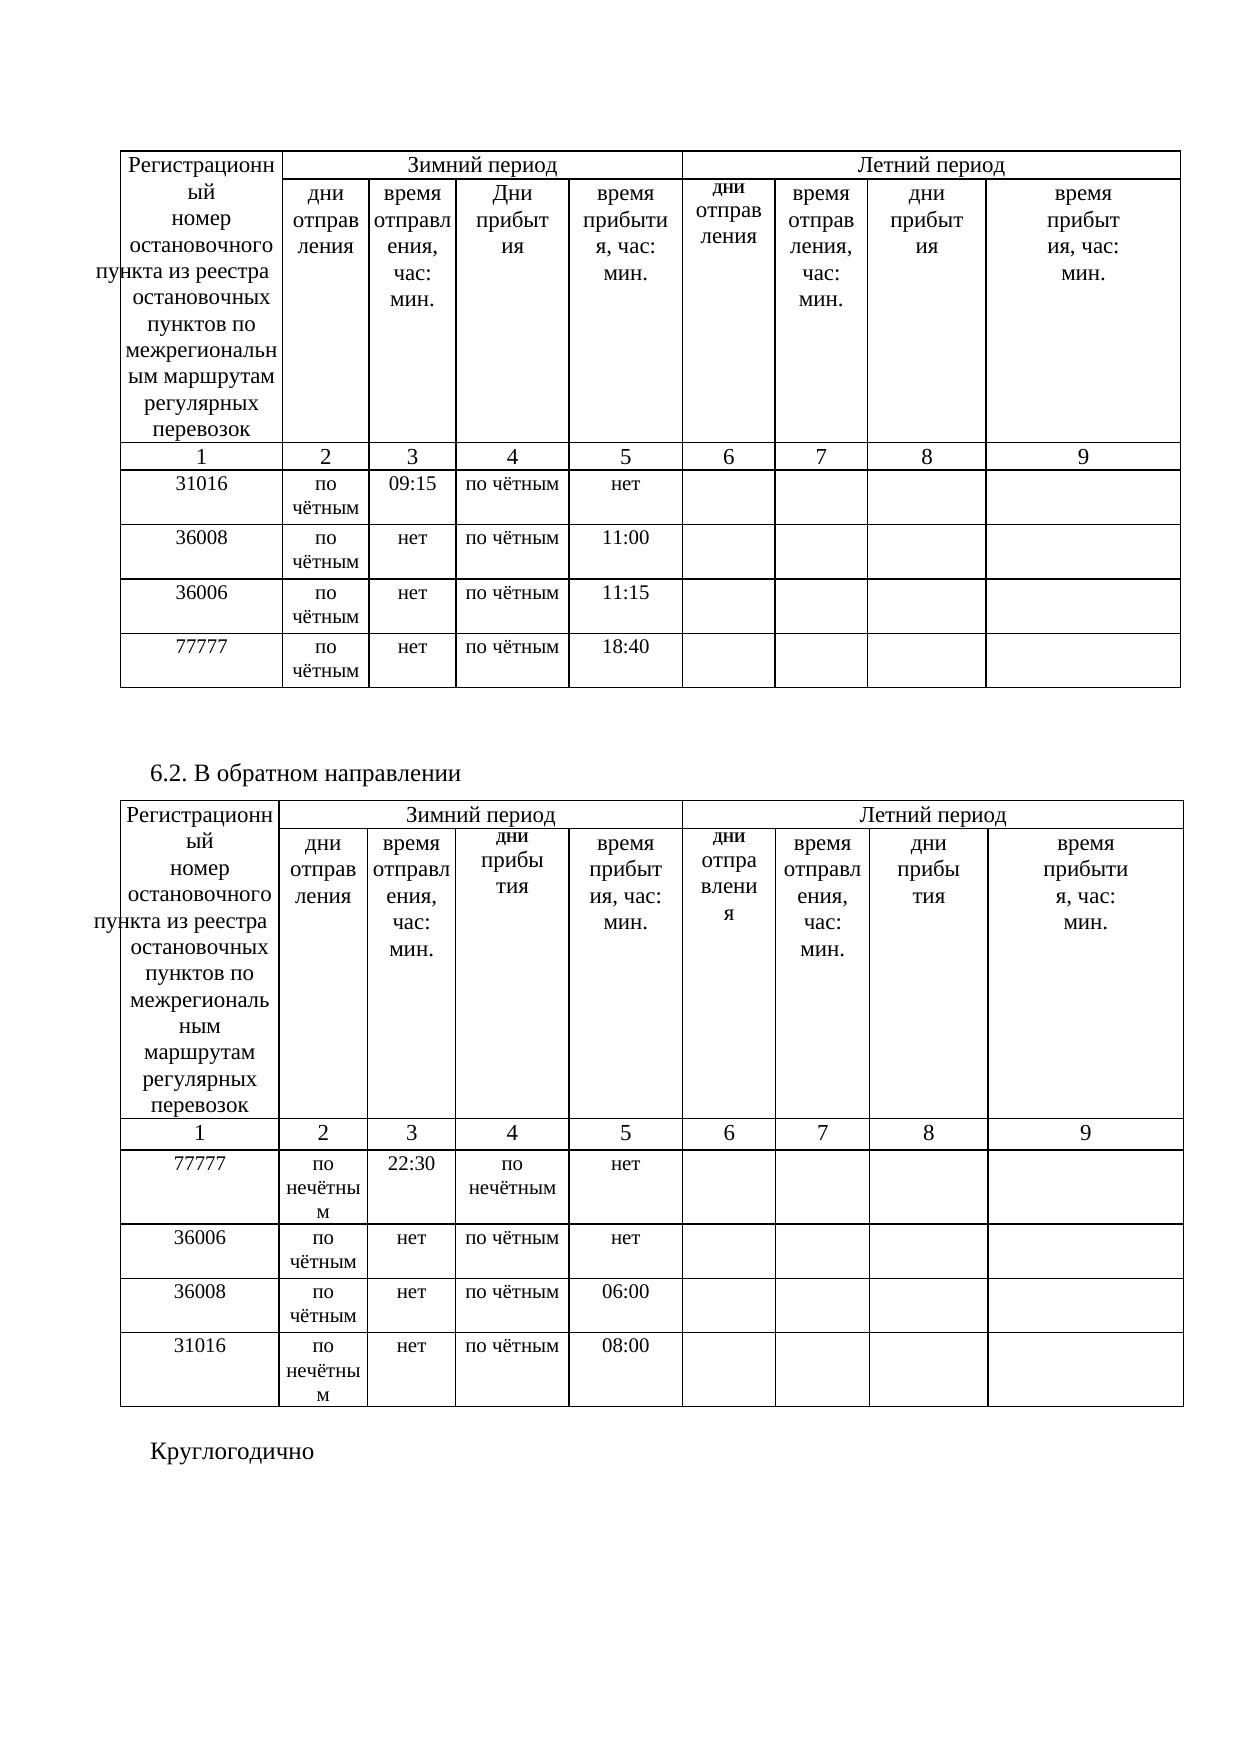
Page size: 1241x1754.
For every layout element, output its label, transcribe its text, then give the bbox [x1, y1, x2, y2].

table_header Регистрационный номер остановочного пункта из реестра остановочных пунктов по межрегиональным маршрутам регулярных перевозок [121, 801, 278, 1117]
table_cell по чётным [456, 1225, 568, 1277]
table_cell 06:00 [570, 1279, 682, 1332]
table_cell [683, 634, 774, 687]
table_cell время отправл ения, час: мин. [776, 829, 869, 1117]
table_cell [776, 471, 867, 524]
table_cell время отправл ения, час: мин. [368, 829, 455, 1117]
table_cell Дни прибыт ия [457, 180, 568, 441]
text Круглогодично [150, 1436, 1090, 1465]
table_cell [868, 471, 985, 524]
table_cell 8 [870, 1119, 987, 1149]
table_cell ДНИ отправ ления [683, 180, 774, 441]
table_cell 18:40 [570, 634, 682, 687]
table_cell нет [370, 634, 455, 687]
table_cell 08:00 [570, 1333, 682, 1406]
table_cell [868, 580, 985, 632]
table_cell 11:15 [570, 580, 682, 632]
table_cell [987, 580, 1180, 632]
table_cell [776, 1225, 869, 1277]
table_cell нет [368, 1333, 455, 1406]
table_cell 36008 [121, 525, 282, 578]
table_cell по чётным [457, 525, 568, 578]
table_cell время прибыти я, час: мин. [989, 829, 1183, 1117]
table_cell 8 [868, 443, 985, 469]
table_cell [776, 1333, 869, 1406]
table_cell [683, 1225, 775, 1277]
table_cell по чётным [280, 1225, 367, 1277]
table_cell 7 [776, 443, 867, 469]
table_cell 31016 [121, 471, 282, 524]
table_cell [987, 471, 1180, 524]
table_cell [776, 1279, 869, 1332]
table_cell по чётным [280, 1279, 367, 1332]
table_cell время прибыт ия, час: мин. [987, 180, 1180, 441]
table_cell 6 [683, 443, 774, 469]
table_cell [987, 525, 1180, 578]
table_cell [989, 1225, 1183, 1277]
table_cell 36006 [121, 1225, 278, 1277]
table_cell [870, 1225, 987, 1277]
table_cell [683, 471, 774, 524]
table_header Летний период [683, 801, 1183, 828]
table_cell дни отправ ления [283, 180, 368, 441]
table_cell нет [370, 525, 455, 578]
table_header Зимний период [283, 152, 682, 178]
table_cell 1 [121, 1119, 278, 1149]
table_cell по нечётным [456, 1151, 568, 1223]
table_cell по чётным [283, 525, 368, 578]
table_cell время прибыт ия, час: мин. [570, 829, 682, 1117]
table_header Зимний период [280, 801, 682, 828]
table_cell [870, 1151, 987, 1223]
table_cell [683, 525, 774, 578]
table_cell 3 [370, 443, 455, 469]
table_cell 36006 [121, 580, 282, 632]
table_cell [989, 1279, 1183, 1332]
table_cell по чётным [283, 580, 368, 632]
table_header Регистрационный номер остановочного пункта из реестра остановочных пунктов по межрегиональным маршрутам регулярных перевозок [121, 152, 282, 441]
table_cell [683, 1279, 775, 1332]
table_cell [989, 1151, 1183, 1223]
table_cell 9 [987, 443, 1180, 469]
table_cell по чётным [456, 1279, 568, 1332]
table_cell 3 [368, 1119, 455, 1149]
table_cell нет [570, 1225, 682, 1277]
table_cell 22:30 [368, 1151, 455, 1223]
table_cell по чётным [283, 471, 368, 524]
table_cell 5 [570, 443, 682, 469]
table_cell 4 [457, 443, 568, 469]
table_cell 09:15 [370, 471, 455, 524]
table_cell нет [370, 580, 455, 632]
table_cell [870, 1279, 987, 1332]
table_cell 36008 [121, 1279, 278, 1332]
table_cell дни прибыт ия [868, 180, 985, 441]
table_cell по чётным [283, 634, 368, 687]
table_cell нет [368, 1225, 455, 1277]
table_cell нет [570, 1151, 682, 1223]
table_cell [868, 525, 985, 578]
table_cell ДНИ прибы тия [456, 829, 568, 1117]
table_cell [776, 1151, 869, 1223]
table_cell 31016 [121, 1333, 278, 1406]
table_cell 2 [280, 1119, 367, 1149]
table_cell время прибыти я, час: мин. [570, 180, 682, 441]
table_cell 1 [121, 443, 282, 469]
table_cell нет [368, 1279, 455, 1332]
table_cell время отправ ления, час: мин. [776, 180, 867, 441]
table_cell [870, 1333, 987, 1406]
table_cell 5 [570, 1119, 682, 1149]
table_cell [776, 525, 867, 578]
table_cell [989, 1333, 1183, 1406]
table_cell ДНИ отпра влени я [683, 829, 775, 1117]
table_cell по чётным [456, 1333, 568, 1406]
table_cell 7 [776, 1119, 869, 1149]
table_cell дни отправ ления [280, 829, 367, 1117]
text 6.2. В обратном направлении [150, 758, 1090, 787]
table_cell 77777 [121, 1151, 278, 1223]
table_cell время отправл ения, час: мин. [370, 180, 455, 441]
table_cell 11:00 [570, 525, 682, 578]
table_cell по чётным [457, 634, 568, 687]
table_cell [683, 580, 774, 632]
table_cell 4 [456, 1119, 568, 1149]
table_cell дни прибы тия [870, 829, 987, 1117]
table_cell [683, 1151, 775, 1223]
table_cell [776, 580, 867, 632]
table_cell [987, 634, 1180, 687]
table_cell по чётным [457, 471, 568, 524]
table_cell 9 [989, 1119, 1183, 1149]
table_cell по чётным [457, 580, 568, 632]
table_cell 2 [283, 443, 368, 469]
table_cell 6 [683, 1119, 775, 1149]
table_cell нет [570, 471, 682, 524]
table_cell [776, 634, 867, 687]
table_cell [868, 634, 985, 687]
table_header Летний период [683, 152, 1180, 178]
table_cell [683, 1333, 775, 1406]
table_cell 77777 [121, 634, 282, 687]
table_cell по нечётным [280, 1333, 367, 1406]
table_cell по нечётным [280, 1151, 367, 1223]
